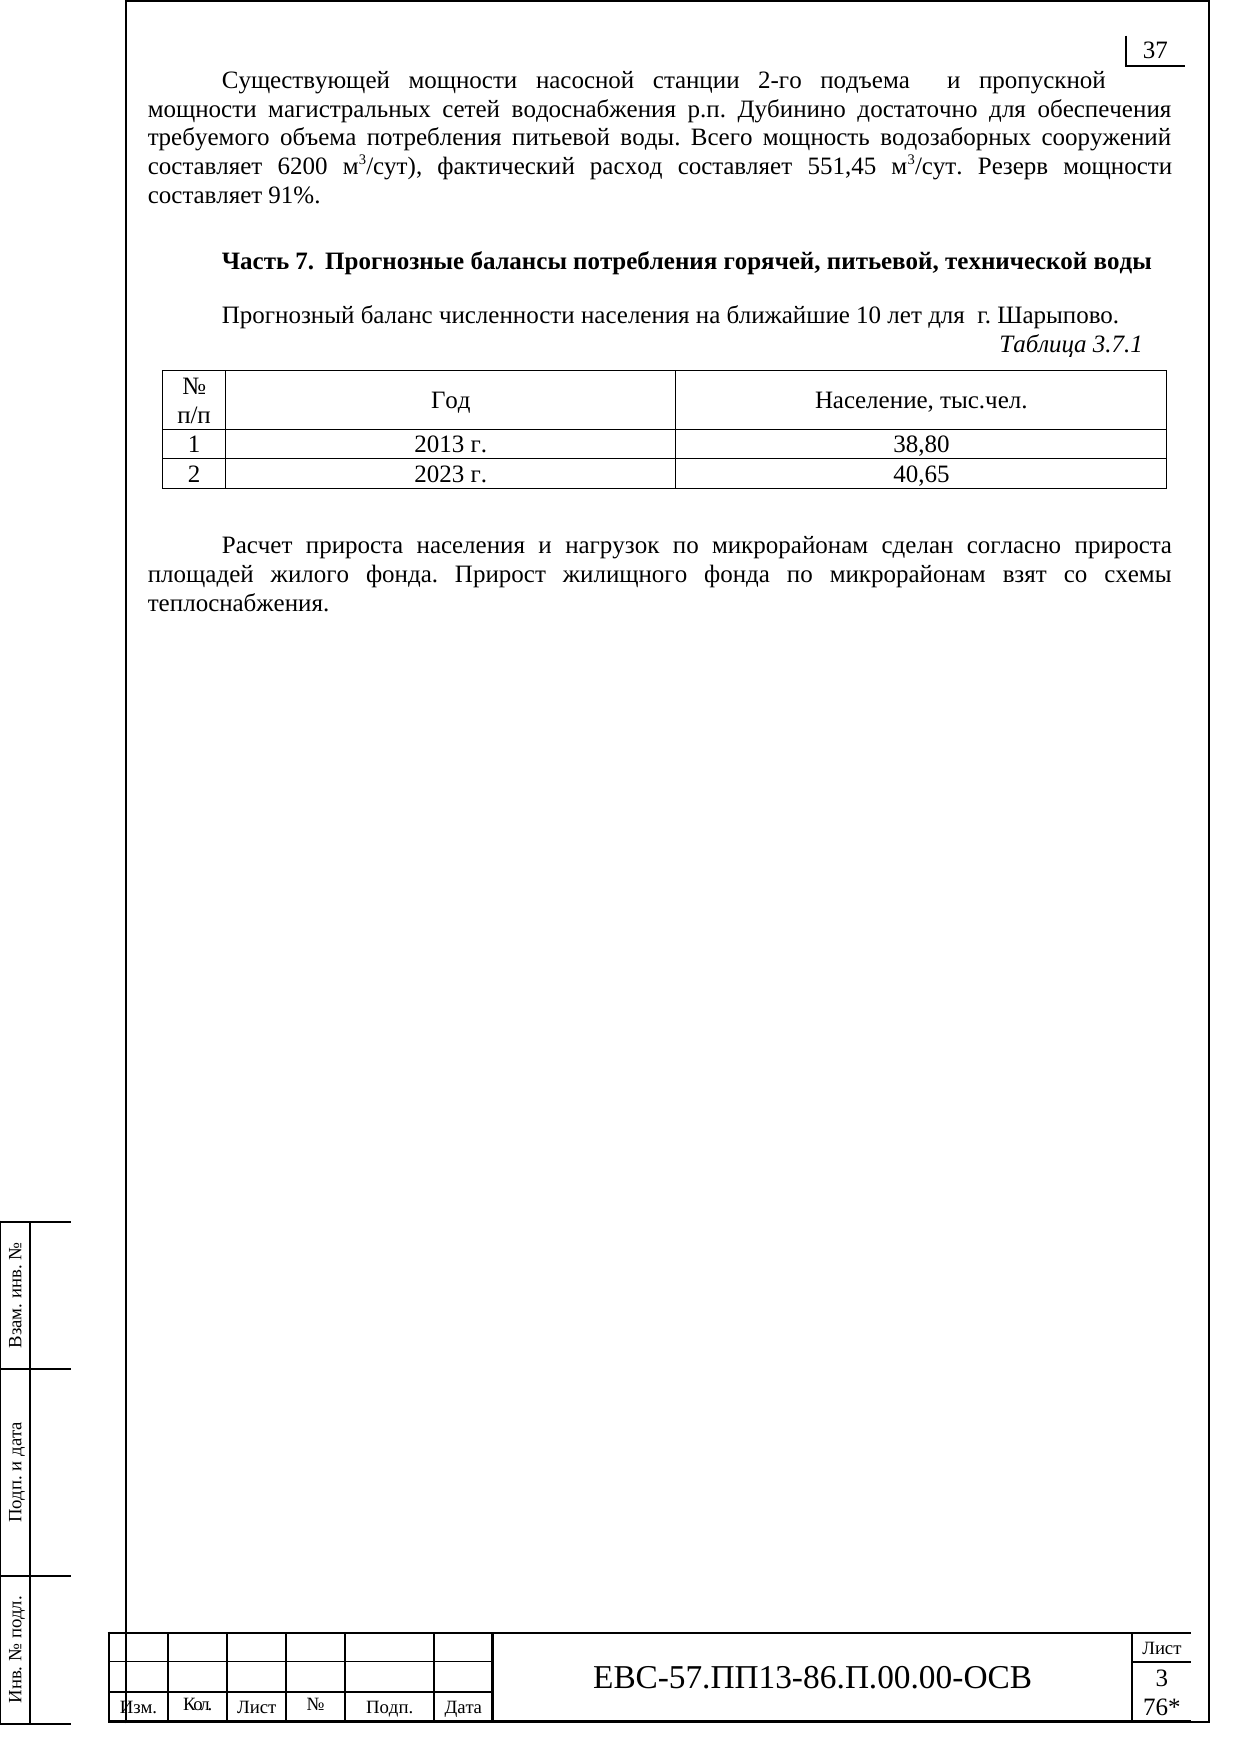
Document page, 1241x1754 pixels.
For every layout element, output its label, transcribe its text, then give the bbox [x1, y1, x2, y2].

text Расчет прироста населения и нагрузок по микрорайонам сделан согласно прироста площадей жилого фонда. Прирост жилищного фонда по микрорайонам взят со схемы теплоснабжения. [148, 530, 1172, 617]
subtitle Прогнозные балансы потребления горячей, питьевой, технической воды [222, 246, 1172, 275]
list Таблица 3.7.1 [177, 329, 1143, 357]
text Прогнозный баланс численности населения на ближайшие 10 лет для г. Шарыпово. [148, 300, 1172, 329]
table_cell 40,65 [676, 459, 1166, 488]
table_cell 2013 г. [226, 430, 675, 458]
table_cell 38,80 [676, 430, 1166, 458]
table_header № п/п [163, 371, 225, 428]
table_cell 2 [163, 459, 225, 488]
table_cell 2023 г. [226, 459, 675, 488]
text Существующей мощности насосной станции 2-го подъема и пропускной мощности магистральных сетей водоснабжения р.п. Дубинино достаточно для обеспечения требуемого объема потребления питьевой воды. Всего мощность водозаборных сооружений составляет 6200 м3/сут), фактический расход составляет 551,45 м3/сут. Резерв мощности составляет 91%. [148, 65, 1172, 209]
table_header Год [226, 371, 675, 428]
table_header Население, тыс.чел. [676, 371, 1166, 428]
table_cell 1 [163, 430, 225, 458]
